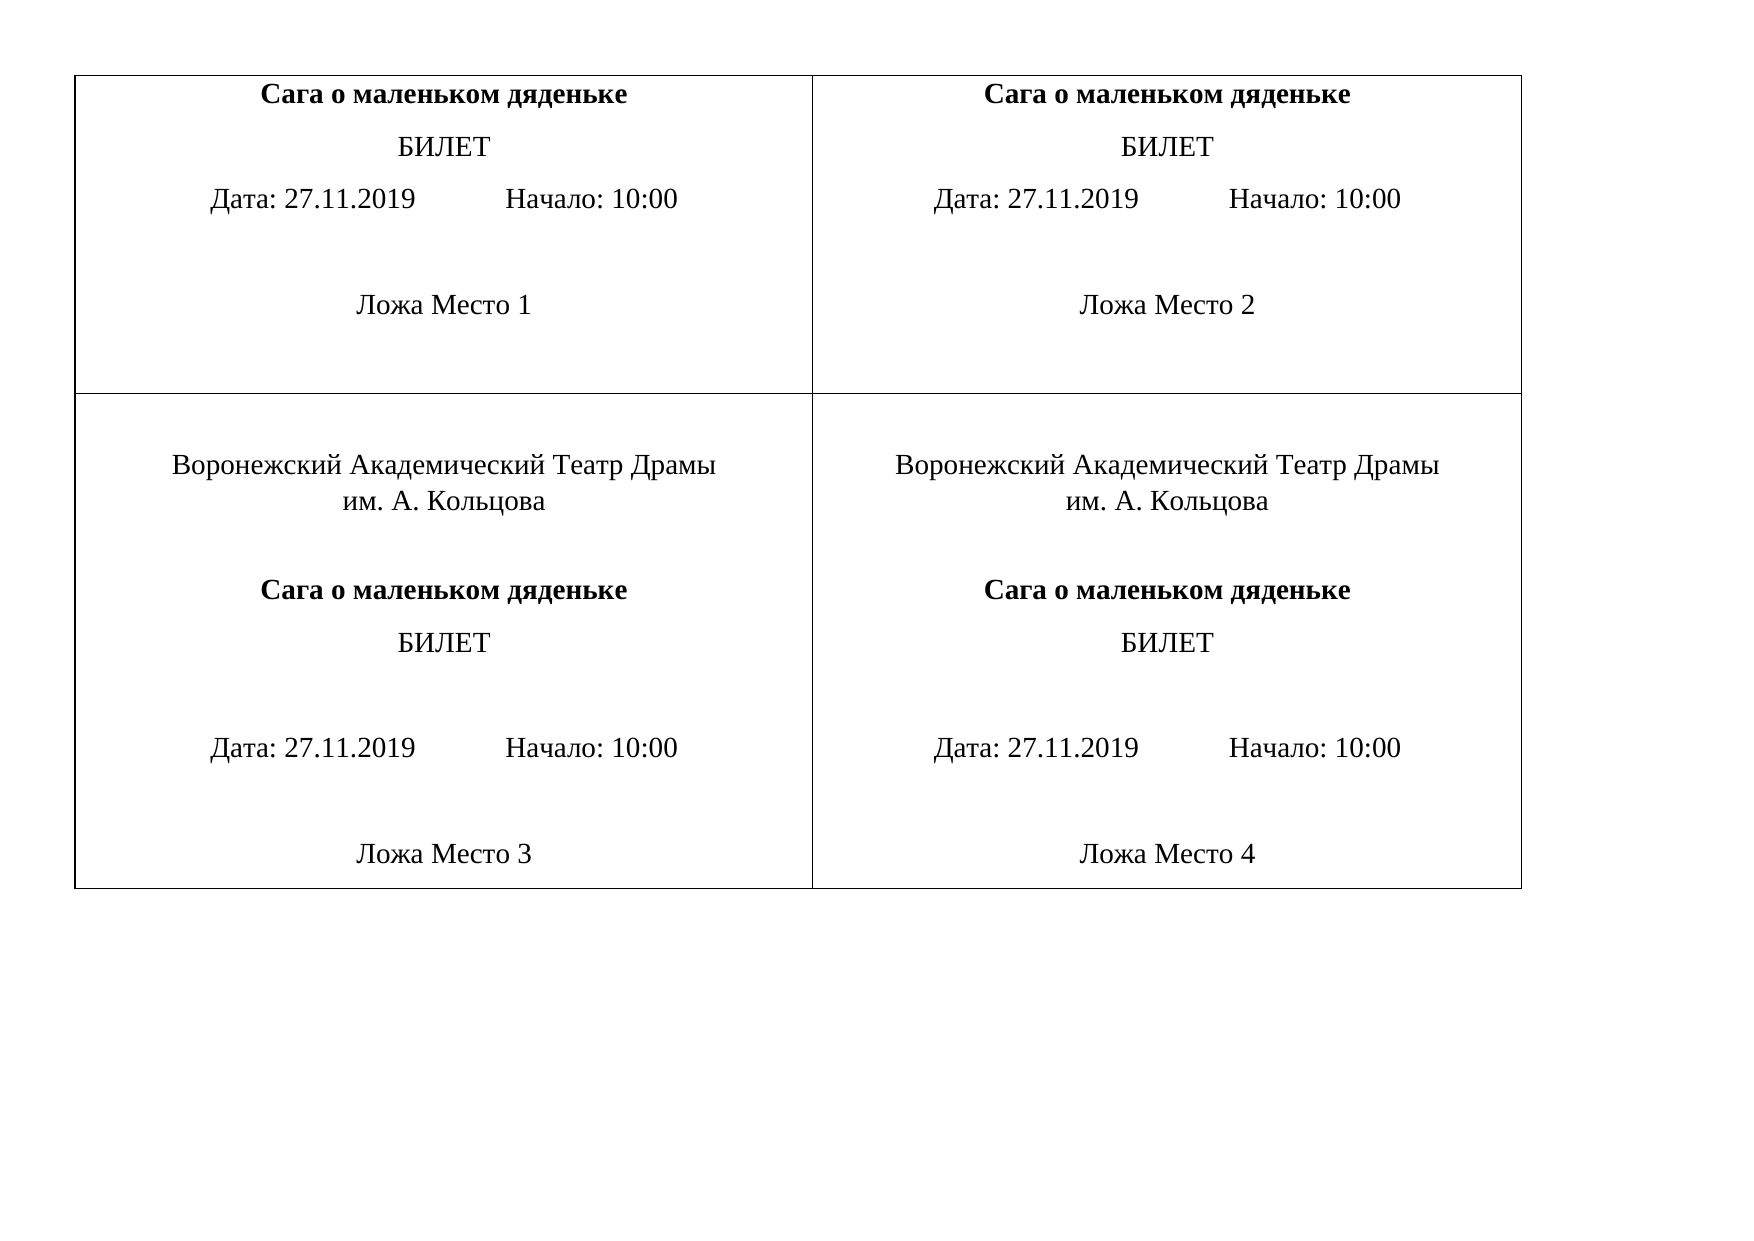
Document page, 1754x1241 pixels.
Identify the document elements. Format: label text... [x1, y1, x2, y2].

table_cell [813, 76, 1521, 393]
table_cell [76, 76, 812, 393]
table_cell Воронежский Академический Театр Драмы им. А. Кольцова Сага о маленьком дяденьке БИЛЕТ Дата: 27.11.2019 Начало: 10:00 Ложа Место 4 [813, 394, 1521, 888]
table_cell Воронежский Академический Театр Драмы им. А. Кольцова Сага о маленьком дяденьке БИЛЕТ Дата: 27.11.2019 Начало: 10:00 Ложа Место 3 [76, 394, 812, 888]
